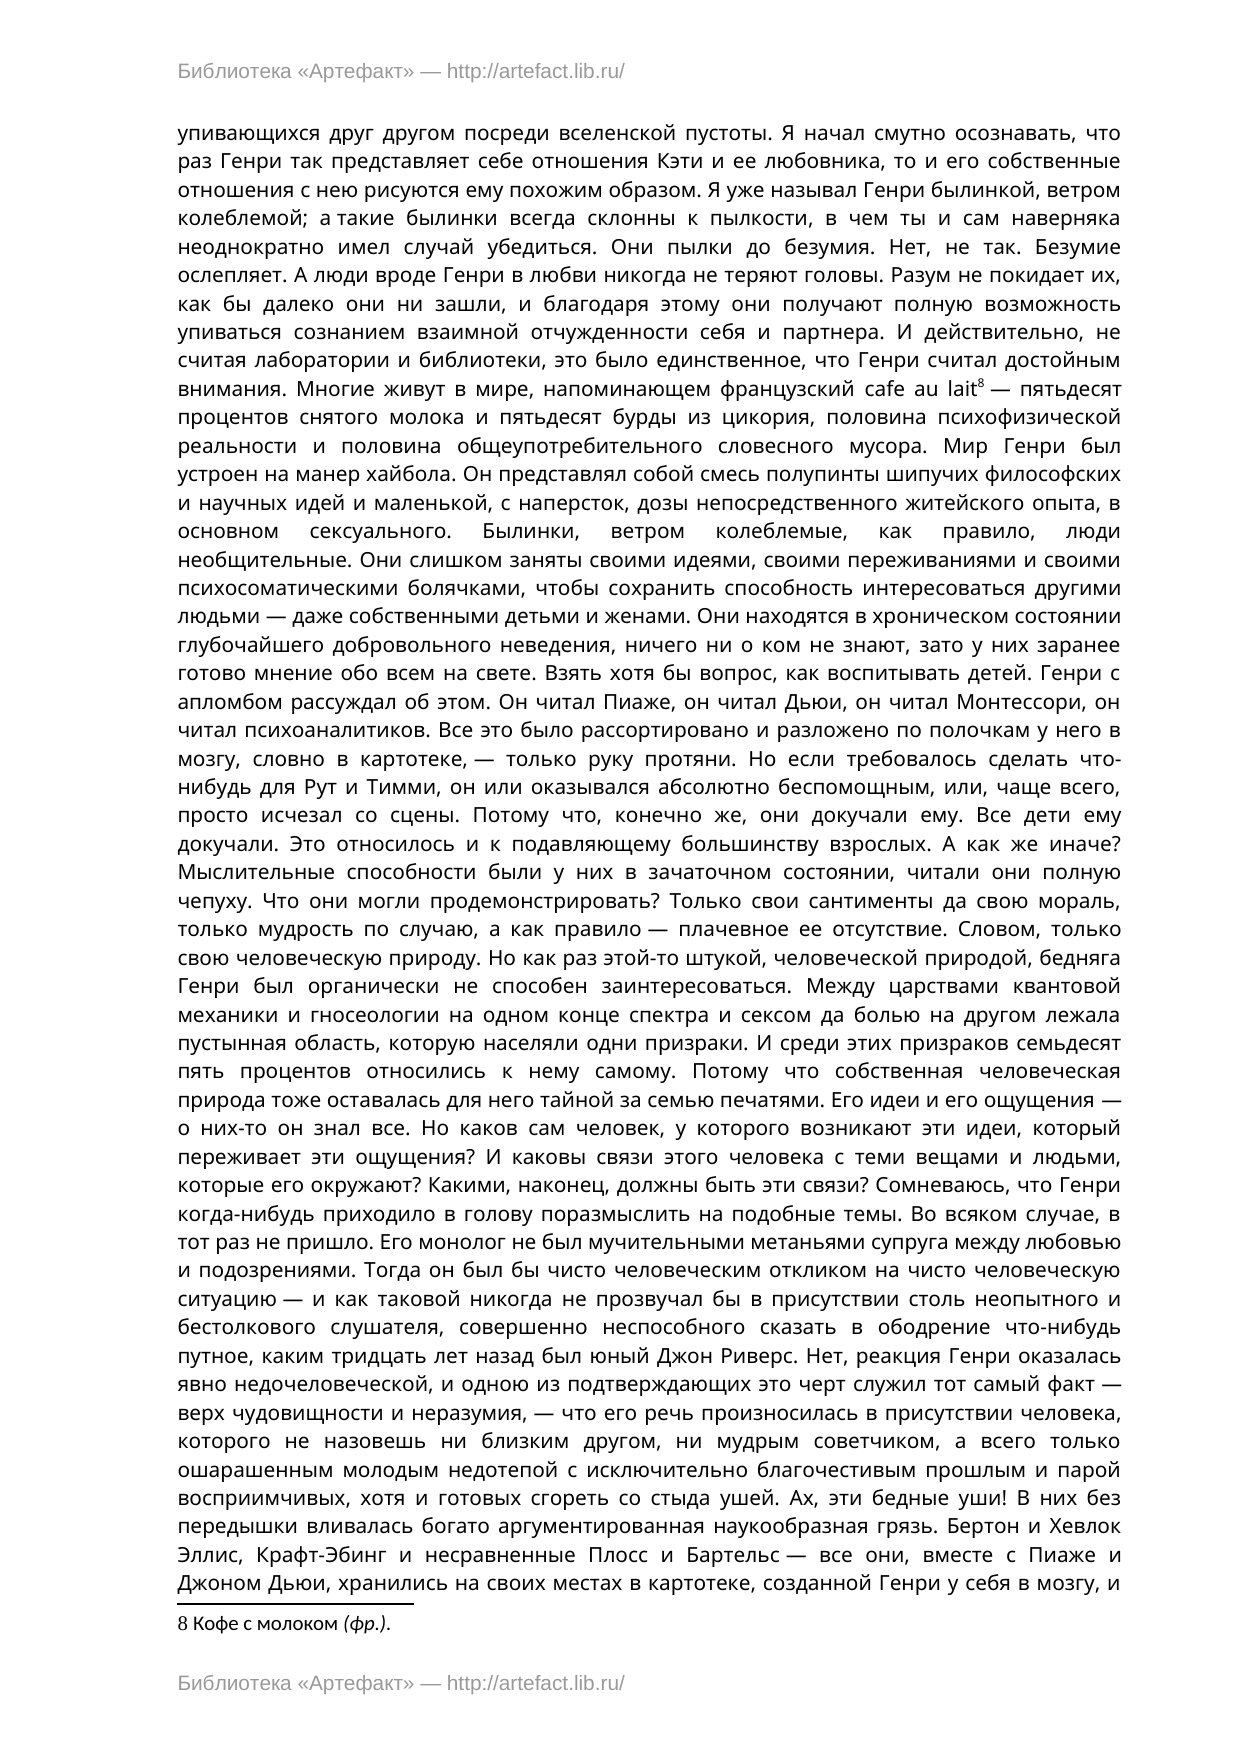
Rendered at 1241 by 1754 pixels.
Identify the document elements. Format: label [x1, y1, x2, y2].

text [177, 118, 1122, 1597]
